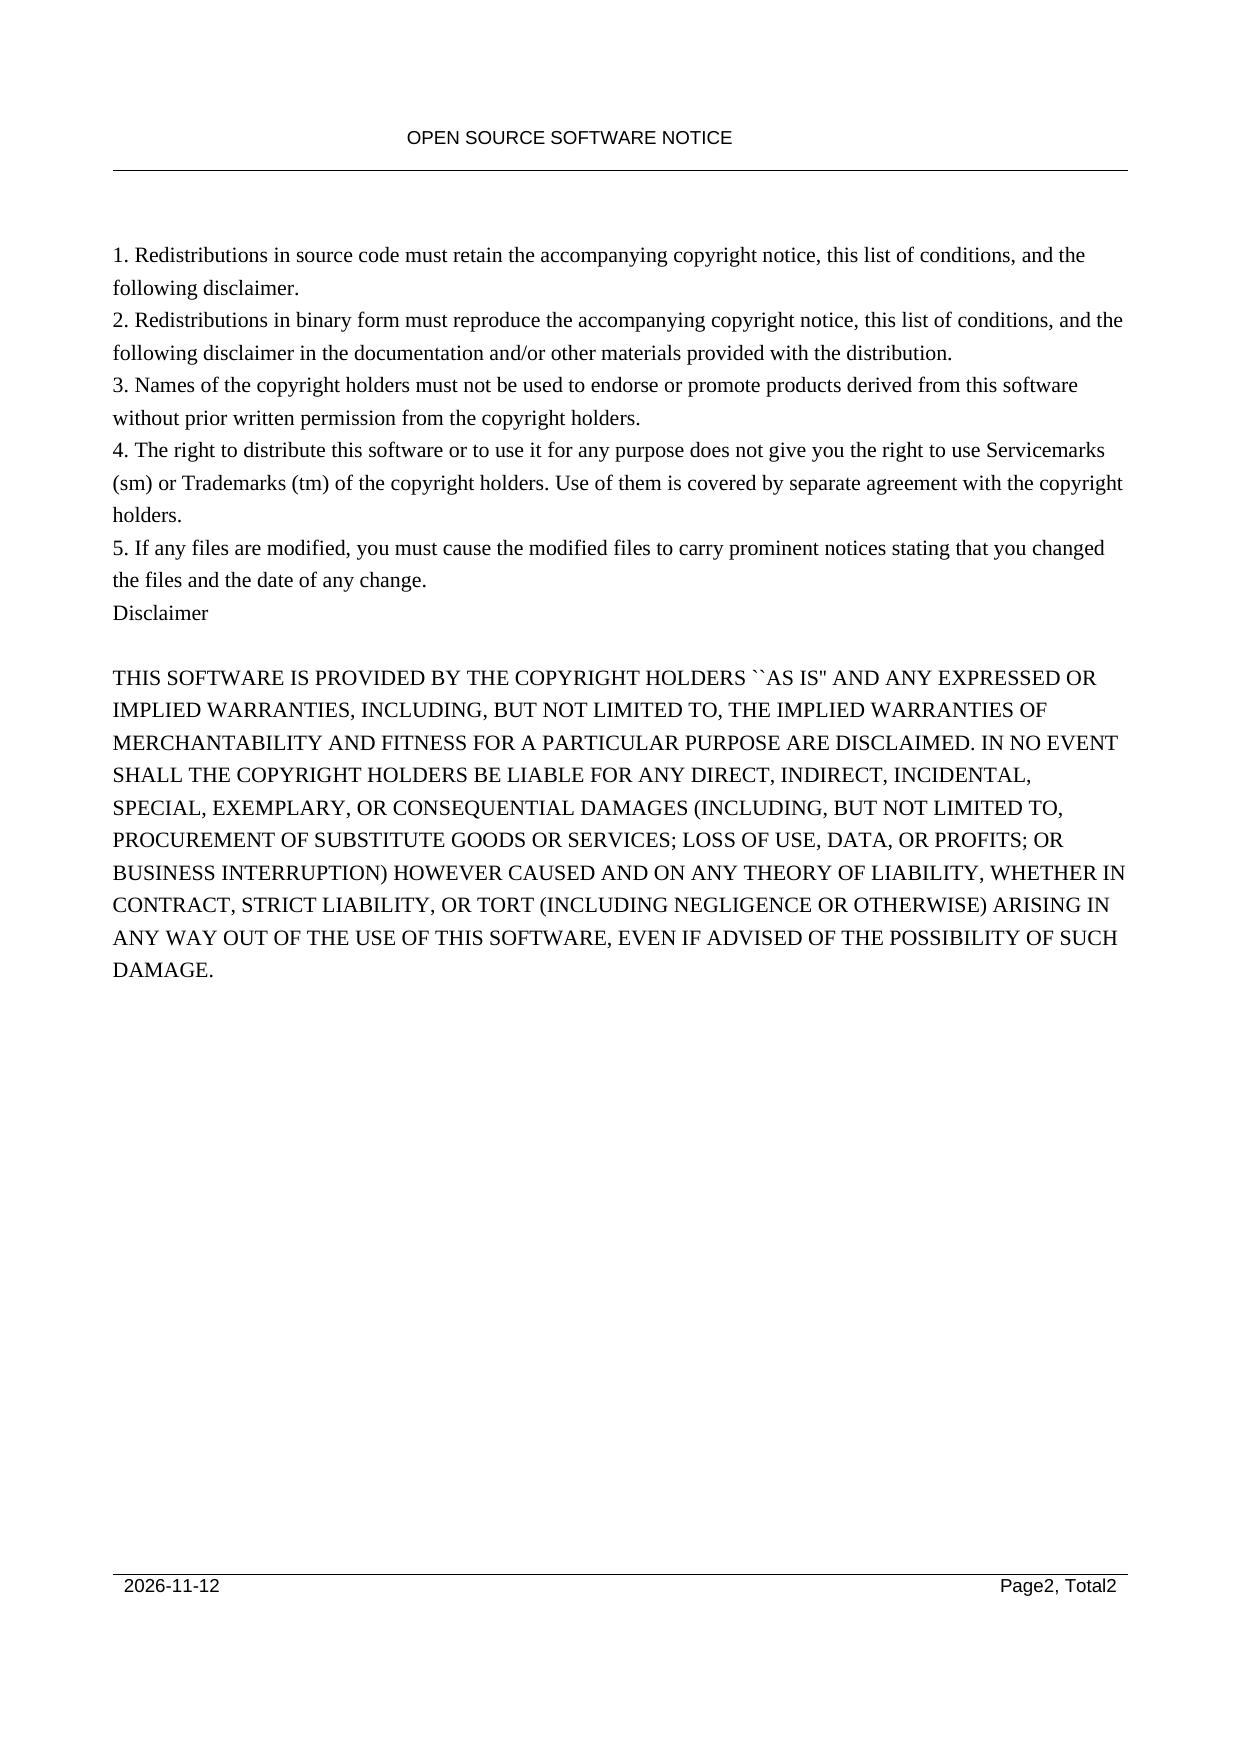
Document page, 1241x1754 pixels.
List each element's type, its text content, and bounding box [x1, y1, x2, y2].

text 3. Names of the copyright holders must not be used to endorse or promote products derived from this software without prior written permission from the copyright holders. [112, 369, 1128, 434]
text 4. The right to distribute this software or to use it for any purpose does not give you the right to use Servicemarks (sm) or Trademarks (tm) of the copyright holders. Use of them is covered by separate agreement with the copyright holders. [112, 434, 1128, 531]
text 5. If any files are modified, you must cause the modified files to carry prominent notices stating that you changed the files and the date of any change. [112, 531, 1128, 596]
text 2. Redistributions in binary form must reproduce the accompanying copyright notice, this list of conditions, and the following disclaimer in the documentation and/or other materials provided with the distribution. [112, 304, 1128, 369]
text 1. Redistributions in source code must retain the accompanying copyright notice, this list of conditions, and the following disclaimer. [112, 239, 1128, 304]
text Disclaimer [112, 596, 1128, 629]
text THIS SOFTWARE IS PROVIDED BY THE COPYRIGHT HOLDERS ``AS IS'' AND ANY EXPRESSED OR IMPLIED WARRANTIES, INCLUDING, BUT NOT LIMITED TO, THE IMPLIED WARRANTIES OF MERCHANTABILITY AND FITNESS FOR A PARTICULAR PURPOSE ARE DISCLAIMED. IN NO EVENT SHALL THE COPYRIGHT HOLDERS BE LIABLE FOR ANY DIRECT, INDIRECT, INCIDENTAL, SPECIAL, EXEMPLARY, OR CONSEQUENTIAL DAMAGES (INCLUDING, BUT NOT LIMITED TO, PROCUREMENT OF SUBSTITUTE GOODS OR SERVICES; LOSS OF USE, DATA, OR PROFITS; OR BUSINESS INTERRUPTION) HOWEVER CAUSED AND ON ANY THEORY OF LIABILITY, WHETHER IN CONTRACT, STRICT LIABILITY, OR TORT (INCLUDING NEGLIGENCE OR OTHERWISE) ARISING IN ANY WAY OUT OF THE USE OF THIS SOFTWARE, EVEN IF ADVISED OF THE POSSIBILITY OF SUCH DAMAGE. [112, 661, 1128, 986]
